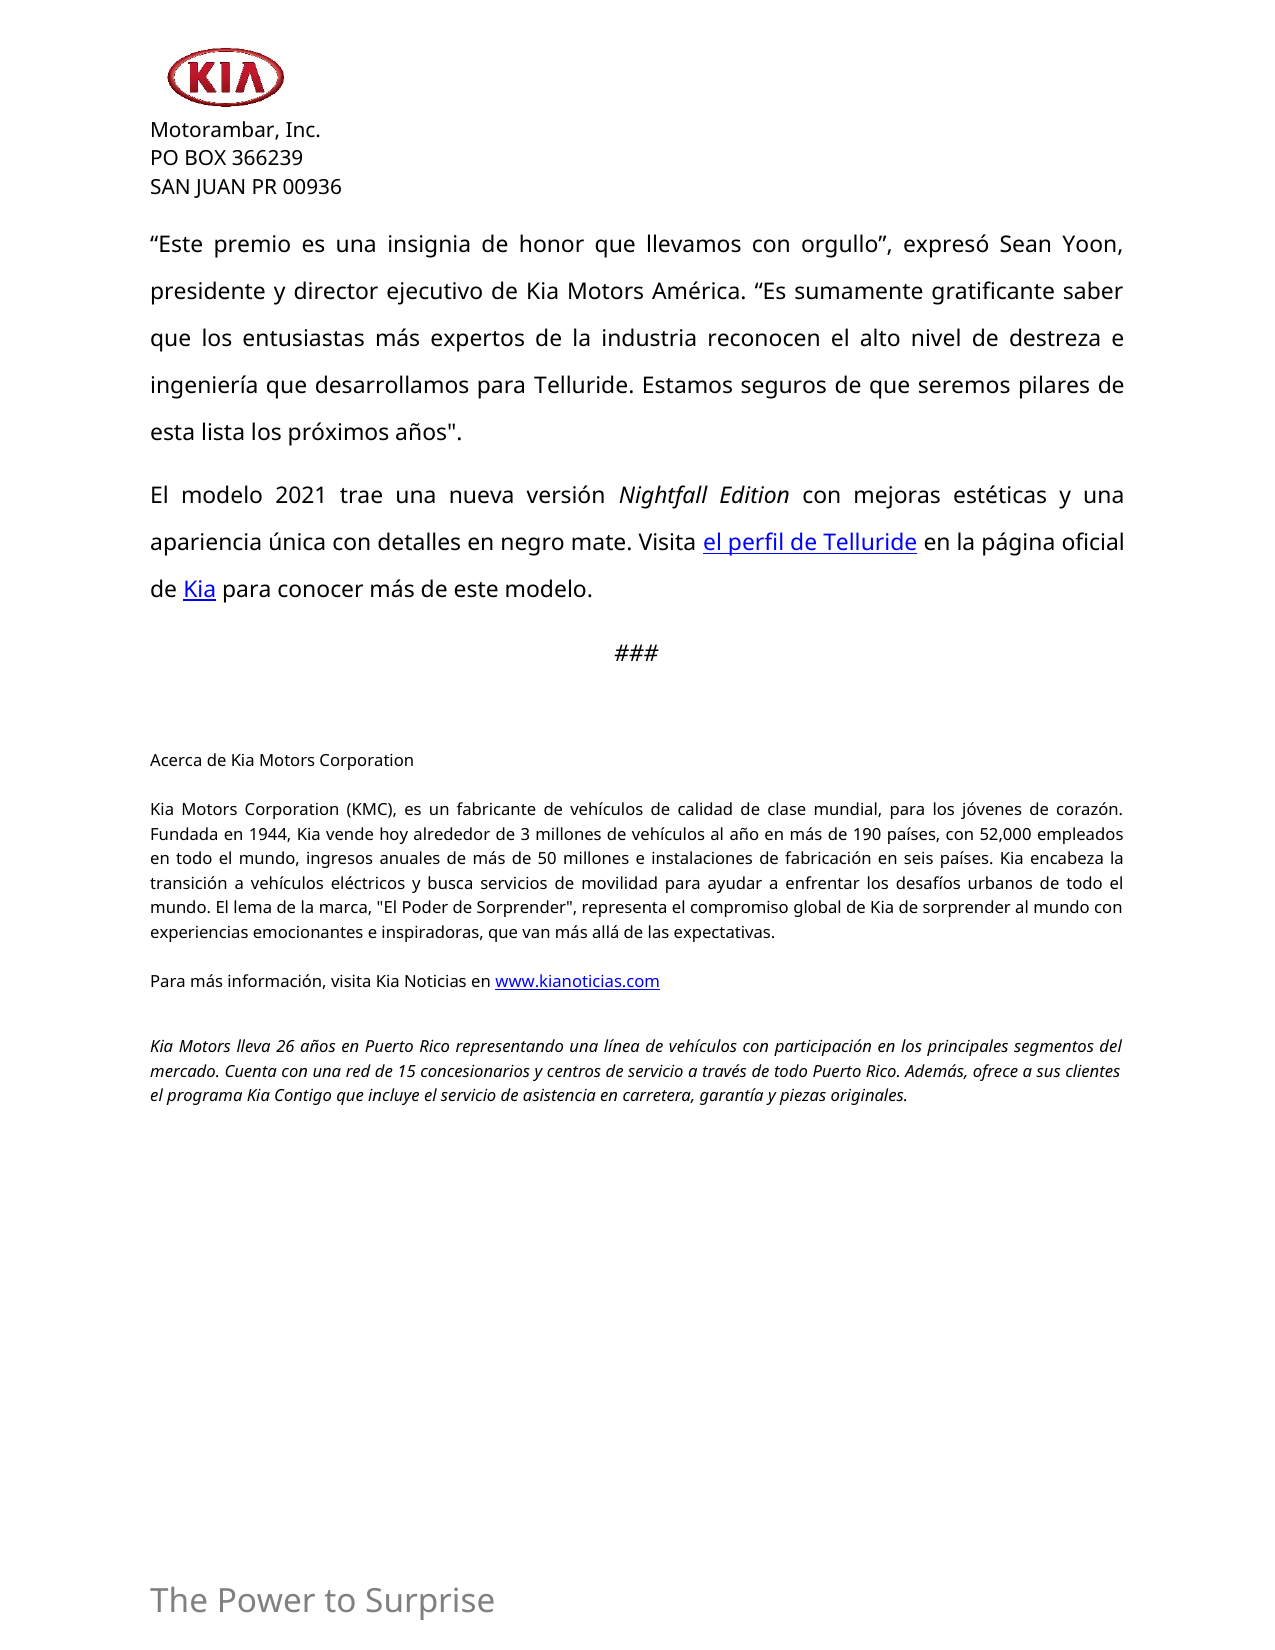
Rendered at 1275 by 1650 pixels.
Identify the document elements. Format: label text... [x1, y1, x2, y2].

text Acerca de Kia Motors Corporation [150, 749, 1125, 772]
text ### [150, 637, 1125, 668]
text Kia Motors Corporation (KMC), es un fabricante de vehículos de calidad de clase mundial, para los jóvenes de corazón. Fundada en 1944, Kia vende hoy alrededor de 3 millones de vehículos al año en más de 190 países, con 52,000 empleados en todo el mundo, ingresos anuales de más de 50 millones e instalaciones de fabricación en seis países. Kia encabeza la transición a vehículos eléctricos y busca servicios de movilidad para ayudar a enfrentar los desafíos urbanos de todo el mundo. El lema de la marca, "El Poder de Sorprender", representa el compromiso global de Kia de sorprender al mundo con experiencias emocionantes e inspiradoras, que van más allá de las expectativas. [150, 798, 1125, 943]
text El modelo 2021 trae una nueva versión Nightfall Edition con mejoras estéticas y una apariencia única con detalles en negro mate. Visita el perfil de Telluride en la página oficial de Kia para conocer más de este modelo. [150, 479, 1125, 604]
picture [150, 31, 300, 123]
text Para más información, visita Kia Noticias en www.kianoticias.com [150, 969, 1125, 992]
text “Este premio es una insignia de honor que llevamos con orgullo”, expresó Sean Yoon, presidente y director ejecutivo de Kia Motors América. “Es sumamente gratificante saber que los entusiastas más expertos de la industria reconocen el alto nivel de destreza e ingeniería que desarrollamos para Telluride. Estamos seguros de que seremos pilares de esta lista los próximos años". [150, 228, 1125, 447]
text Kia Motors lleva 26 años en Puerto Rico representando una línea de vehículos con participación en los principales segmentos del mercado. Cuenta con una red de 15 concesionarios y centros de servicio a través de todo Puerto Rico. Además, ofrece a sus clientes el programa Kia Contigo que incluye el servicio de asistencia en carretera, garantía y piezas originales. [150, 1035, 1125, 1107]
